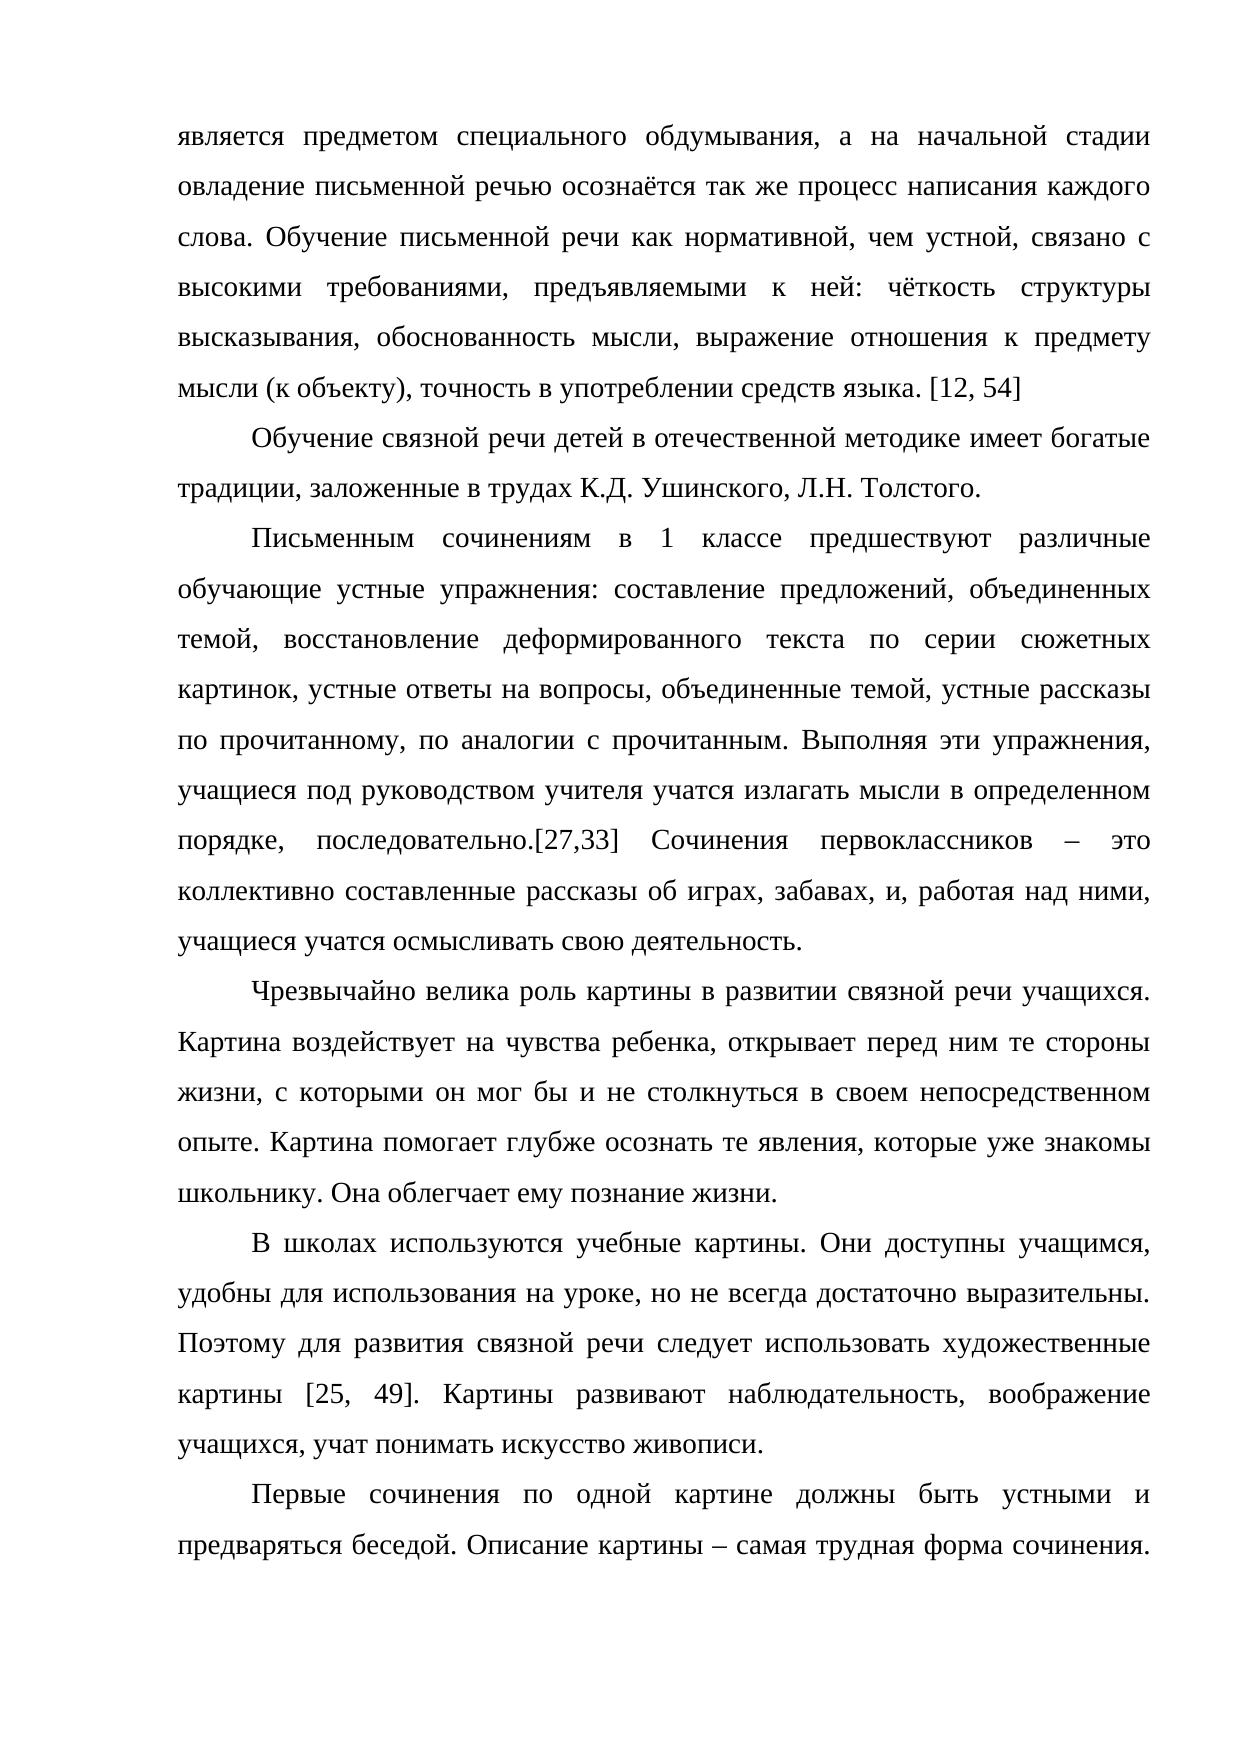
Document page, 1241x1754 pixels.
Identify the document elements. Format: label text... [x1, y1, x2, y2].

text В школах используются учебные картины. Они доступны учащимся, удобны для использования на уроке, но не всегда достаточно выразительны. Поэтому для развития связной речи следует использовать художественные картины [25, 49]. Картины развивают наблюдательность, воображение учащихся, учат понимать искусство живописи. [177, 1225, 1152, 1460]
text Чрезвычайно велика роль картины в развитии связной речи учащихся. Картина воздействует на чувства ребенка, открывает перед ним те стороны жизни, с которыми он мог бы и не столкнуться в своем непосредственном опыте. Картина помогает глубже осознать те явления, которые уже знакомы школьнику. Она облегчает ему познание жизни. [177, 973, 1152, 1208]
text Обучение связной речи детей в отечественной методике имеет богатые традиции, заложенные в трудах К.Д. Ушинского, Л.Н. Толстого. [177, 420, 1152, 504]
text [177, 1477, 1152, 1560]
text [177, 118, 1152, 403]
text Письменным сочинениям в 1 классе предшествуют различные обучающие устные упражнения: составление предложений, объединенных темой, восстановление деформированного текста по серии сюжетных картинок, устные ответы на вопросы, объединенные темой, устные рассказы по прочитанному, по аналогии с прочитанным. Выполняя эти упражнения, учащиеся под руководством учителя учатся излагать мысли в определенном порядке, последовательно.[27,33] Сочинения первоклассников – это коллективно составленные рассказы об играх, забавах, и, работая над ними, учащиеся учатся осмысливать свою деятельность. [177, 521, 1152, 957]
